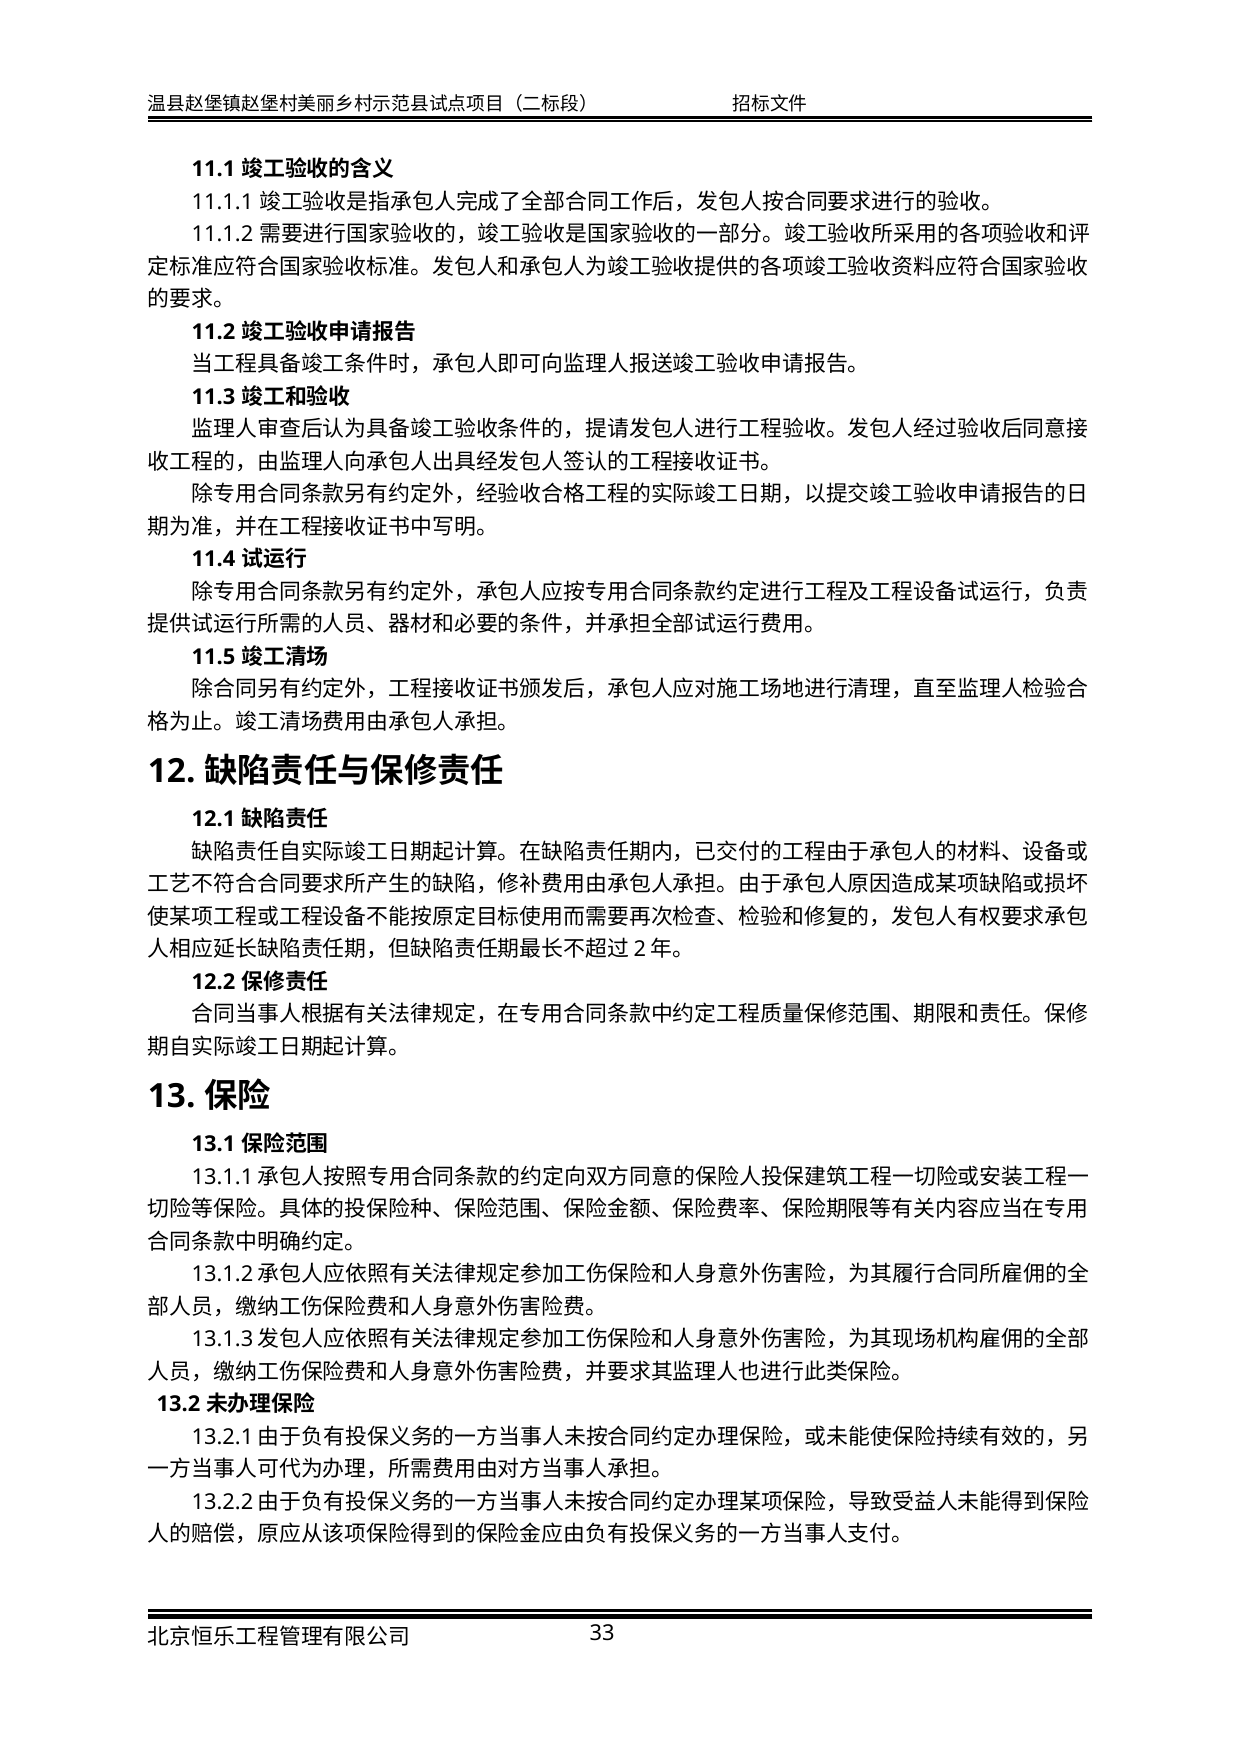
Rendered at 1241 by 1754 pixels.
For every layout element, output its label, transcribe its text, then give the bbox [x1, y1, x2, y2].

text 11.5 竣工清场 [148, 638, 1092, 671]
text 合同当事人根据有关法律规定，在专用合同条款中约定工程质量保修范围、期限和责任。保修期自实际竣工日期起计算。 [148, 996, 1092, 1061]
text 除专用合同条款另有约定外，经验收合格工程的实际竣工日期，以提交竣工验收申请报告的日期为准，并在工程接收证书中写明。 [148, 476, 1092, 541]
text 11.1.2 需要进行国家验收的，竣工验收是国家验收的一部分。竣工验收所采用的各项验收和评定标准应符合国家验收标准。发包人和承包人为竣工验收提供的各项竣工验收资料应符合国家验收的要求。 [148, 216, 1092, 313]
text 11.3 竣工和验收 [148, 378, 1092, 411]
text 13.2.2由于负有投保义务的一方当事人未按合同约定办理某项保险，导致受益人未能得到保险人的赔偿，原应从该项保险得到的保险金应由负有投保义务的一方当事人支付。 [148, 1483, 1092, 1548]
text 11.4 试运行 [148, 541, 1092, 573]
text 13.1.2承包人应依照有关法律规定参加工伤保险和人身意外伤害险，为其履行合同所雇佣的全部人员，缴纳工伤保险费和人身意外伤害险费。 [148, 1256, 1092, 1321]
text 除合同另有约定外，工程接收证书颁发后，承包人应对施工场地进行清理，直至监理人检验合格为止。竣工清场费用由承包人承担。 [148, 671, 1092, 736]
text 13.1.1承包人按照专用合同条款的约定向双方同意的保险人投保建筑工程一切险或安装工程一切险等保险。具体的投保险种、保险范围、保险金额、保险费率、保险期限等有关内容应当在专用合同条款中明确约定。 [148, 1158, 1092, 1256]
text 当工程具备竣工条件时，承包人即可向监理人报送竣工验收申请报告。 [148, 346, 1092, 378]
text 11.1 竣工验收的含义 [148, 151, 1092, 183]
text 11.1.1 竣工验收是指承包人完成了全部合同工作后，发包人按合同要求进行的验收。 [148, 183, 1092, 216]
text 除专用合同条款另有约定外，承包人应按专用合同条款约定进行工程及工程设备试运行，负责提供试运行所需的人员、器材和必要的条件，并承担全部试运行费用。 [148, 573, 1092, 638]
text 13.1.3发包人应依照有关法律规定参加工伤保险和人身意外伤害险，为其现场机构雇佣的全部人员，缴纳工伤保险费和人身意外伤害险费，并要求其监理人也进行此类保险。 [148, 1321, 1092, 1386]
text 12.2 保修责任 [148, 963, 1092, 996]
text 12.1 缺陷责任 [148, 801, 1092, 833]
text 13.1 保险范围 [148, 1126, 1092, 1158]
text 11.2 竣工验收申请报告 [148, 313, 1092, 346]
text 13.2 未办理保险 [148, 1386, 1092, 1418]
text 13.2.1由于负有投保义务的一方当事人未按合同约定办理保险，或未能使保险持续有效的，另一方当事人可代为办理，所需费用由对方当事人承担。 [148, 1418, 1092, 1483]
text 监理人审查后认为具备竣工验收条件的，提请发包人进行工程验收。发包人经过验收后同意接收工程的，由监理人向承包人出具经发包人签认的工程接收证书。 [148, 411, 1092, 476]
text 缺陷责任自实际竣工日期起计算。在缺陷责任期内，已交付的工程由于承包人的材料、设备或工艺不符合合同要求所产生的缺陷，修补费用由承包人承担。由于承包人原因造成某项缺陷或损坏使某项工程或工程设备不能按原定目标使用而需要再次检查、检验和修复的，发包人有权要求承包人相应延长缺陷责任期，但缺陷责任期最长不超过2年。 [148, 833, 1092, 963]
subtitle 12. 缺陷责任与保修责任 [148, 736, 1092, 801]
subtitle 13. 保险 [148, 1061, 1092, 1126]
